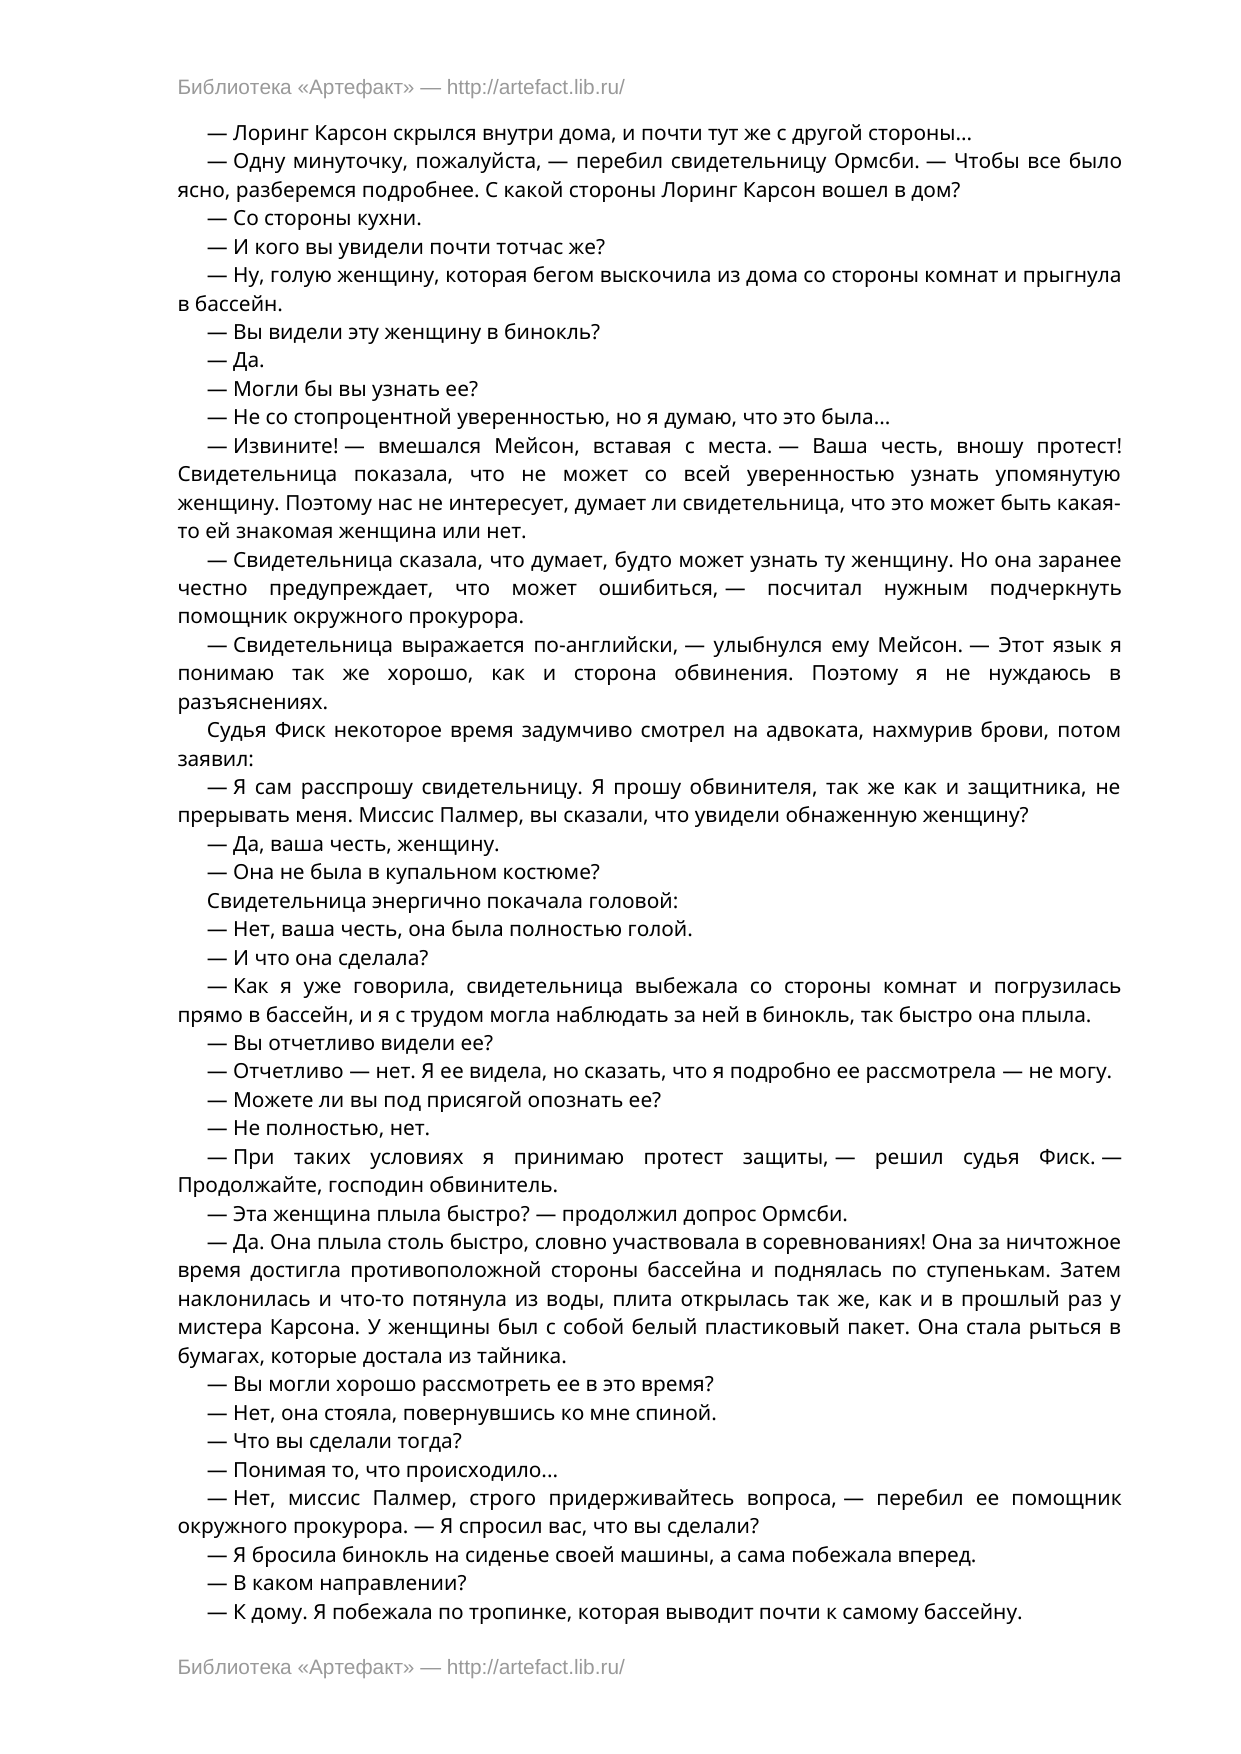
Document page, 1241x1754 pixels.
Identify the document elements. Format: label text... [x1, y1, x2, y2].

text — И что она сделала? [177, 943, 1122, 971]
text — Одну минуточку, пожалуйста, — перебил свидетельницу Ормсби. — Чтобы все было ясно, разберемся подробнее. С какой стороны Лоринг Карсон вошел в дом? [177, 147, 1122, 203]
text — Свидетельница сказала, что думает, будто может узнать ту женщину. Но она заранее честно предупреждает, что может ошибиться, — посчитал нужным подчеркнуть помощник окружного прокурора. [177, 545, 1122, 630]
text — Могли бы вы узнать ее? [177, 374, 1122, 402]
text — Да. Она плыла столь быстро, словно участвовала в соревнованиях! Она за ничтожное время достигла противоположной стороны бассейна и поднялась по ступенькам. Затем наклонилась и что-то потянула из воды, плита открылась так же, как и в прошлый раз у мистера Карсона. У женщины был с собой белый пластиковый пакет. Она стала рыться в бумагах, которые достала из тайника. [177, 1227, 1122, 1369]
text — Нет, она стояла, повернувшись ко мне спиной. [177, 1398, 1122, 1426]
text — Вы видели эту женщину в бинокль? [177, 317, 1122, 346]
text — Не полностью, нет. [177, 1113, 1122, 1142]
text — К дому. Я побежала по тропинке, которая выводит почти к самому бассейну. [177, 1597, 1122, 1625]
text Судья Фиск некоторое время задумчиво смотрел на адвоката, нахмурив брови, потом заявил: [177, 715, 1122, 772]
text — Что вы сделали тогда? [177, 1426, 1122, 1455]
text — Понимая то, что происходило... [177, 1455, 1122, 1483]
text — При таких условиях я принимаю протест защиты, — решил судья Фиск. — Продолжайте, господин обвинитель. [177, 1142, 1122, 1199]
text — И кого вы увидели почти тотчас же? [177, 232, 1122, 260]
text — Нет, ваша честь, она была полностью голой. [177, 914, 1122, 943]
text — Со стороны кухни. [177, 203, 1122, 232]
text — Не со стопроцентной уверенностью, но я думаю, что это была... [177, 402, 1122, 431]
text — Отчетливо — нет. Я ее видела, но сказать, что я подробно ее рассмотрела — не могу. [177, 1057, 1122, 1085]
text — Она не была в купальном костюме? [177, 857, 1122, 886]
text — В каком направлении? [177, 1568, 1122, 1597]
text — Да. [177, 346, 1122, 374]
text — Да, ваша честь, женщину. [177, 829, 1122, 857]
text — Лоринг Карсон скрылся внутри дома, и почти тут же с другой стороны... [177, 118, 1122, 147]
text — Извините! — вмешался Мейсон, вставая с места. — Ваша честь, вношу протест! Свидетельница показала, что не может со всей уверенностью узнать упомянутую женщину. Поэтому нас не интересует, думает ли свидетельница, что это может быть какая-то ей знакомая женщина или нет. [177, 431, 1122, 545]
text — Вы могли хорошо рассмотреть ее в это время? [177, 1369, 1122, 1398]
text — Ну, голую женщину, которая бегом выскочила из дома со стороны комнат и прыгнула в бассейн. [177, 260, 1122, 317]
text Свидетельница энергично покачала головой: [177, 886, 1122, 914]
text — Вы отчетливо видели ее? [177, 1028, 1122, 1057]
text — Я бросила бинокль на сиденье своей машины, а сама побежала вперед. [177, 1540, 1122, 1568]
text — Нет, миссис Палмер, строго придерживайтесь вопроса, — перебил ее помощник окружного прокурора. — Я спросил вас, что вы сделали? [177, 1483, 1122, 1540]
text — Эта женщина плыла быстро? — продолжил допрос Ормсби. [177, 1199, 1122, 1227]
text — Как я уже говорила, свидетельница выбежала со стороны комнат и погрузилась прямо в бассейн, и я с трудом могла наблюдать за ней в бинокль, так быстро она плыла. [177, 971, 1122, 1028]
text — Я сам расспрошу свидетельницу. Я прошу обвинителя, так же как и защитника, не прерывать меня. Миссис Палмер, вы сказали, что увидели обнаженную женщину? [177, 772, 1122, 829]
text — Можете ли вы под присягой опознать ее? [177, 1085, 1122, 1113]
text — Свидетельница выражается по-английски, — улыбнулся ему Мейсон. — Этот язык я понимаю так же хорошо, как и сторона обвинения. Поэтому я не нуждаюсь в разъяснениях. [177, 630, 1122, 715]
